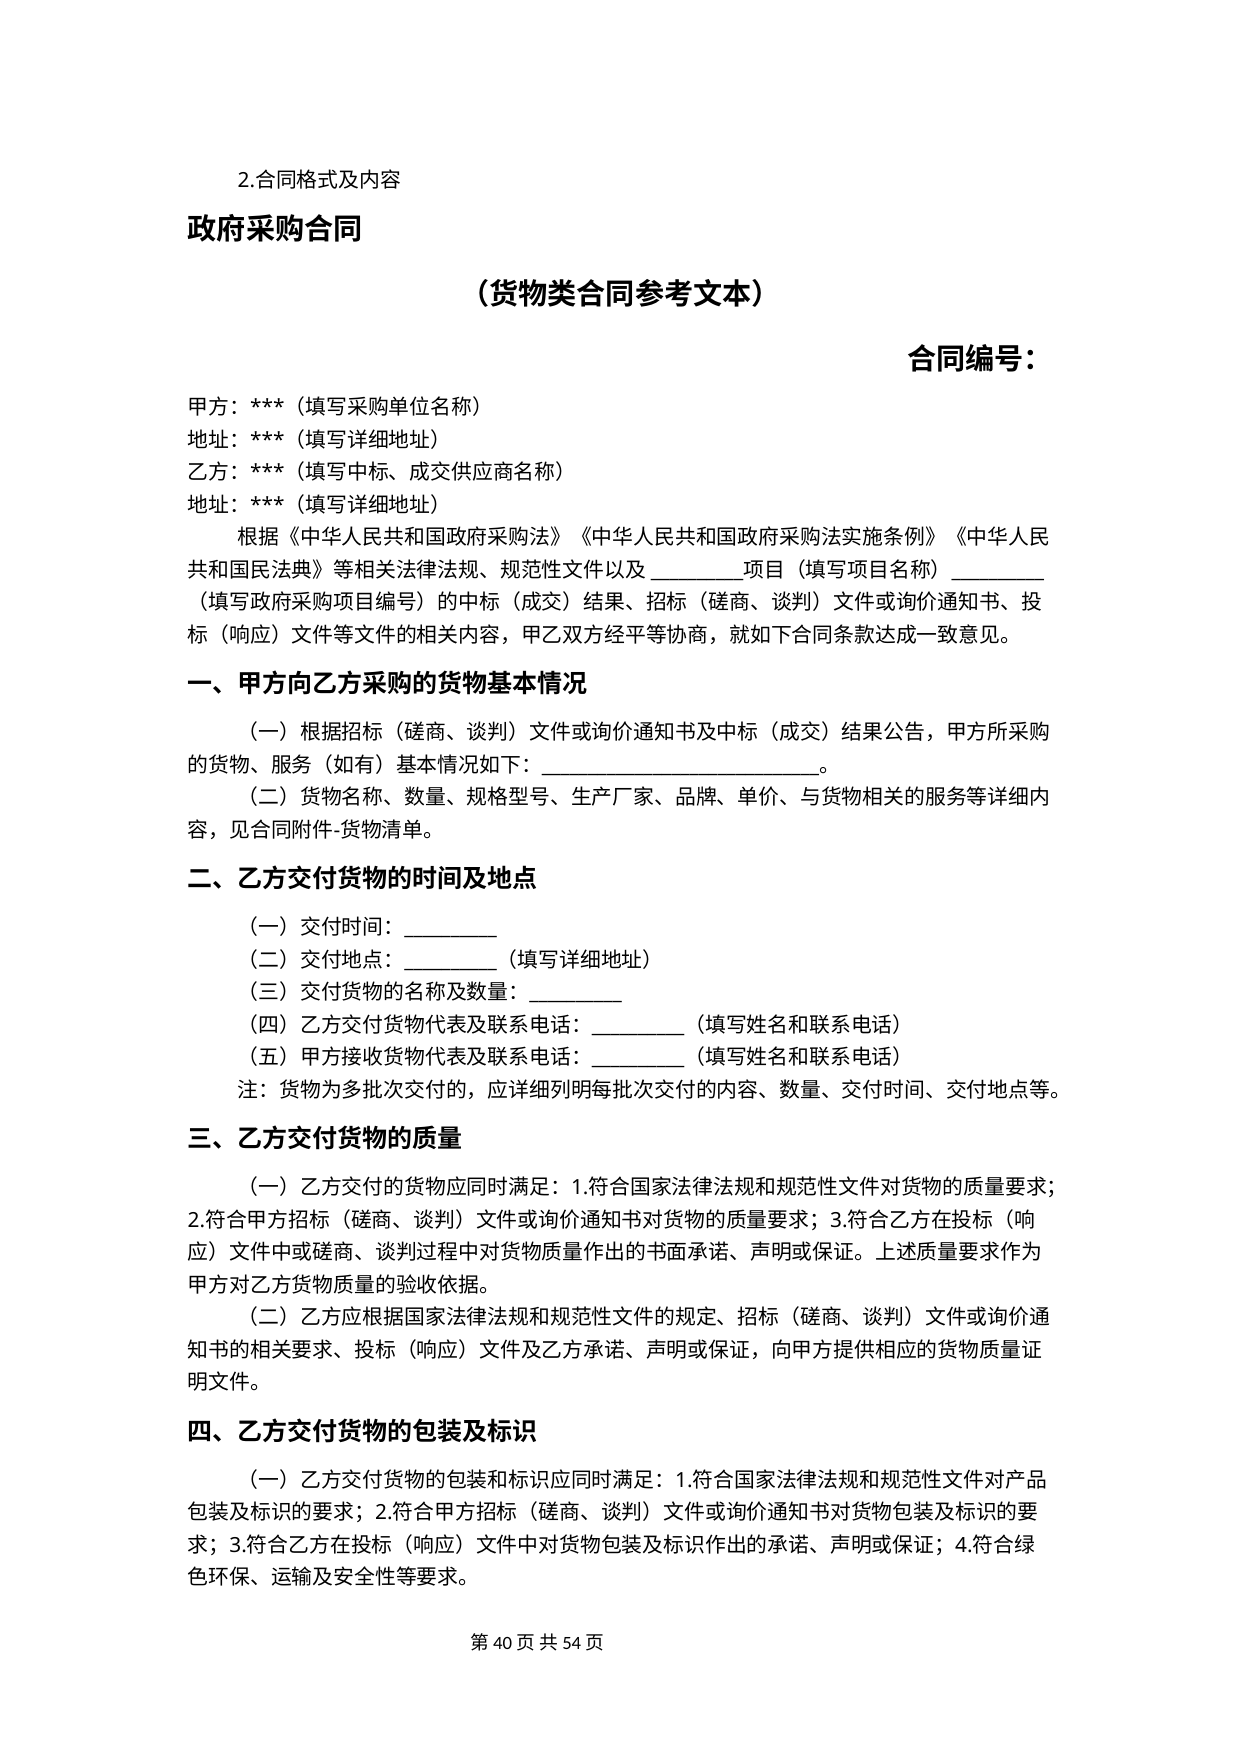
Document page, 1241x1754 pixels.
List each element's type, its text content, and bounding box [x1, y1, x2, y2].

text （一）交付时间：__________ [187, 909, 1053, 942]
text 乙方：***（填写中标、成交供应商名称） [187, 454, 1053, 487]
text （一）乙方交付货物的包装和标识应同时满足：1.符合国家法律法规和规范性文件对产品包装及标识的要求；2.符合甲方招标（磋商、谈判）文件或询价通知书对货物包装及标识的要求；3.符合乙方在投标（响应）文件中对货物包装及标识作出的承诺、声明或保证；4.符合绿色环保、运输及安全性等要求。 [187, 1462, 1053, 1592]
text 根据《中华人民共和国政府采购法》《中华人民共和国政府采购法实施条例》《中华人民共和国民法典》等相关法律法规、规范性文件以及 __________项目（填写项目名称）__________ （填写政府采购项目编号）的中标（成交）结果、招标（磋商、谈判）文件或询价通知书、投标（响应）文件等文件的相关内容，甲乙双方经平等协商，就如下合同条款达成一致意见。 [187, 519, 1053, 649]
text 一、甲方向乙方采购的货物基本情况 [187, 649, 1053, 714]
text 三、乙方交付货物的质量 [187, 1104, 1053, 1169]
text 2.合同格式及内容 [187, 162, 1053, 194]
text 合同编号： [187, 324, 1053, 389]
text （四）乙方交付货物代表及联系电话：__________（填写姓名和联系电话） [187, 1007, 1053, 1039]
text （一）乙方交付的货物应同时满足：1.符合国家法律法规和规范性文件对货物的质量要求；2.符合甲方招标（磋商、谈判）文件或询价通知书对货物的质量要求；3.符合乙方在投标（响应）文件中或磋商、谈判过程中对货物质量作出的书面承诺、声明或保证。上述质量要求作为甲方对乙方货物质量的验收依据。 [187, 1169, 1053, 1299]
text （二）交付地点：__________（填写详细地址） [187, 942, 1053, 974]
text （一）根据招标（磋商、谈判）文件或询价通知书及中标（成交）结果公告，甲方所采购的货物、服务（如有）基本情况如下：______________________________。 [187, 714, 1053, 779]
text （货物类合同参考文本） [187, 259, 1053, 324]
text 二、乙方交付货物的时间及地点 [187, 844, 1053, 909]
text （二）乙方应根据国家法律法规和规范性文件的规定、招标（磋商、谈判）文件或询价通知书的相关要求、投标（响应）文件及乙方承诺、声明或保证，向甲方提供相应的货物质量证明文件。 [187, 1299, 1053, 1397]
text （二）货物名称、数量、规格型号、生产厂家、品牌、单价、与货物相关的服务等详细内容，见合同附件-货物清单。 [187, 779, 1053, 844]
text 甲方：***（填写采购单位名称） [187, 389, 1053, 422]
text 政府采购合同 [187, 194, 1053, 259]
text 地址：***（填写详细地址） [187, 487, 1053, 519]
text 地址：***（填写详细地址） [187, 422, 1053, 454]
text 注：货物为多批次交付的，应详细列明每批次交付的内容、数量、交付时间、交付地点等。 [187, 1072, 1053, 1104]
text 四、乙方交付货物的包装及标识 [187, 1397, 1053, 1462]
text （三）交付货物的名称及数量：__________ [187, 974, 1053, 1007]
text （五）甲方接收货物代表及联系电话：__________（填写姓名和联系电话） [187, 1039, 1053, 1072]
